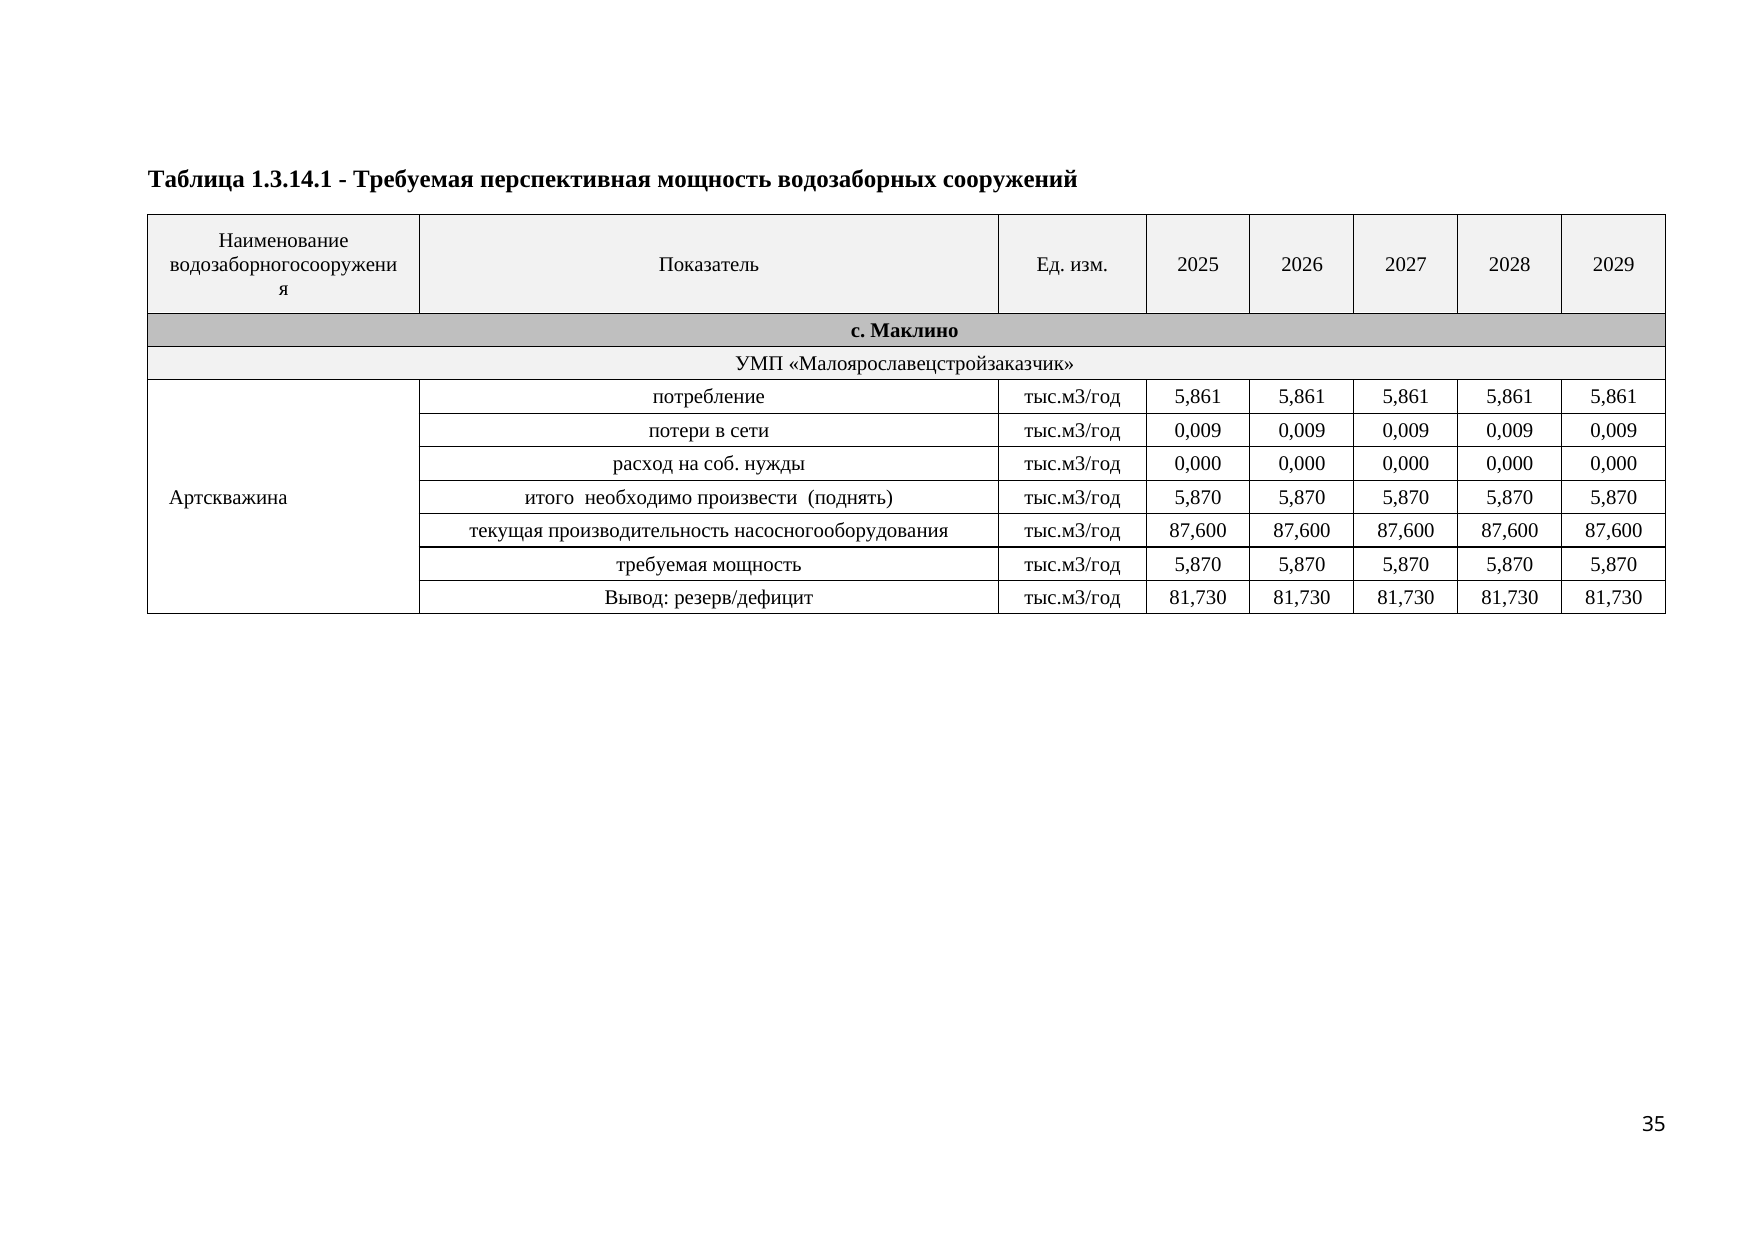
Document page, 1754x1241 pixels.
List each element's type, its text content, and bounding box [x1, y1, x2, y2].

table_cell с. Маклино [148, 314, 1665, 346]
table_cell 81,730 [1354, 581, 1457, 613]
table_cell 81,730 [1250, 581, 1353, 613]
text Таблица 1.3.14.1 - Требуемая перспективная мощность водозаборных сооружений [148, 164, 1666, 193]
table_header 2026 [1250, 215, 1353, 312]
table_cell 0,000 [1147, 447, 1249, 479]
table_cell 0,009 [1147, 414, 1249, 446]
table_cell 5,861 [1250, 380, 1353, 413]
table_cell тыс.м3/год [999, 481, 1146, 513]
table_cell тыс.м3/год [999, 414, 1146, 446]
table_cell 0,000 [1250, 447, 1353, 479]
table_cell 5,861 [1458, 380, 1561, 413]
table_header 2027 [1354, 215, 1457, 312]
table_cell 5,870 [1562, 548, 1665, 580]
table_cell 5,861 [1562, 380, 1665, 413]
table_header Показатель [420, 215, 998, 312]
table_cell 87,600 [1354, 514, 1457, 546]
table_cell 5,870 [1458, 481, 1561, 513]
table_cell 5,870 [1250, 548, 1353, 580]
table_cell тыс.м3/год [999, 447, 1146, 479]
table_cell 5,870 [1354, 481, 1457, 513]
table_cell 0,009 [1458, 414, 1561, 446]
table_cell требуемая мощность [420, 548, 998, 580]
table_cell 5,870 [1354, 548, 1457, 580]
table_cell 87,600 [1458, 514, 1561, 546]
table_cell 0,000 [1562, 447, 1665, 479]
table_cell расход на соб. нужды [420, 447, 998, 479]
table_cell 5,870 [1250, 481, 1353, 513]
table_cell Артскважина [148, 380, 419, 613]
table_cell 5,870 [1562, 481, 1665, 513]
table_cell 0,009 [1562, 414, 1665, 446]
table_cell 81,730 [1562, 581, 1665, 613]
table_header Ед. изм. [999, 215, 1146, 312]
table_cell тыс.м3/год [999, 548, 1146, 580]
table_cell 5,870 [1458, 548, 1561, 580]
table_header 2029 [1562, 215, 1665, 312]
table_cell Вывод: резерв/дефицит [420, 581, 998, 613]
table_header 2028 [1458, 215, 1561, 312]
table_cell итого необходимо произвести (поднять) [420, 481, 998, 513]
table_cell потребление [420, 380, 998, 413]
table_cell тыс.м3/год [999, 581, 1146, 613]
table_cell 87,600 [1562, 514, 1665, 546]
table_cell 87,600 [1250, 514, 1353, 546]
table_cell 0,009 [1354, 414, 1457, 446]
table_cell потери в сети [420, 414, 998, 446]
table_cell УМП «Малоярославецстройзаказчик» [148, 347, 1665, 379]
table_cell 0,009 [1250, 414, 1353, 446]
table_cell 81,730 [1147, 581, 1249, 613]
table_cell 5,870 [1147, 548, 1249, 580]
table_header Наименование водозаборногосооружения [148, 215, 419, 312]
table_header 2025 [1147, 215, 1249, 312]
table_cell 5,861 [1147, 380, 1249, 413]
table_cell 0,000 [1354, 447, 1457, 479]
table_cell 87,600 [1147, 514, 1249, 546]
table_cell тыс.м3/год [999, 514, 1146, 546]
table_cell тыс.м3/год [999, 380, 1146, 413]
table_cell 5,870 [1147, 481, 1249, 513]
table_cell 0,000 [1458, 447, 1561, 479]
table_cell текущая производительность насосногооборудования [420, 514, 998, 546]
table_cell 5,861 [1354, 380, 1457, 413]
table_cell 81,730 [1458, 581, 1561, 613]
